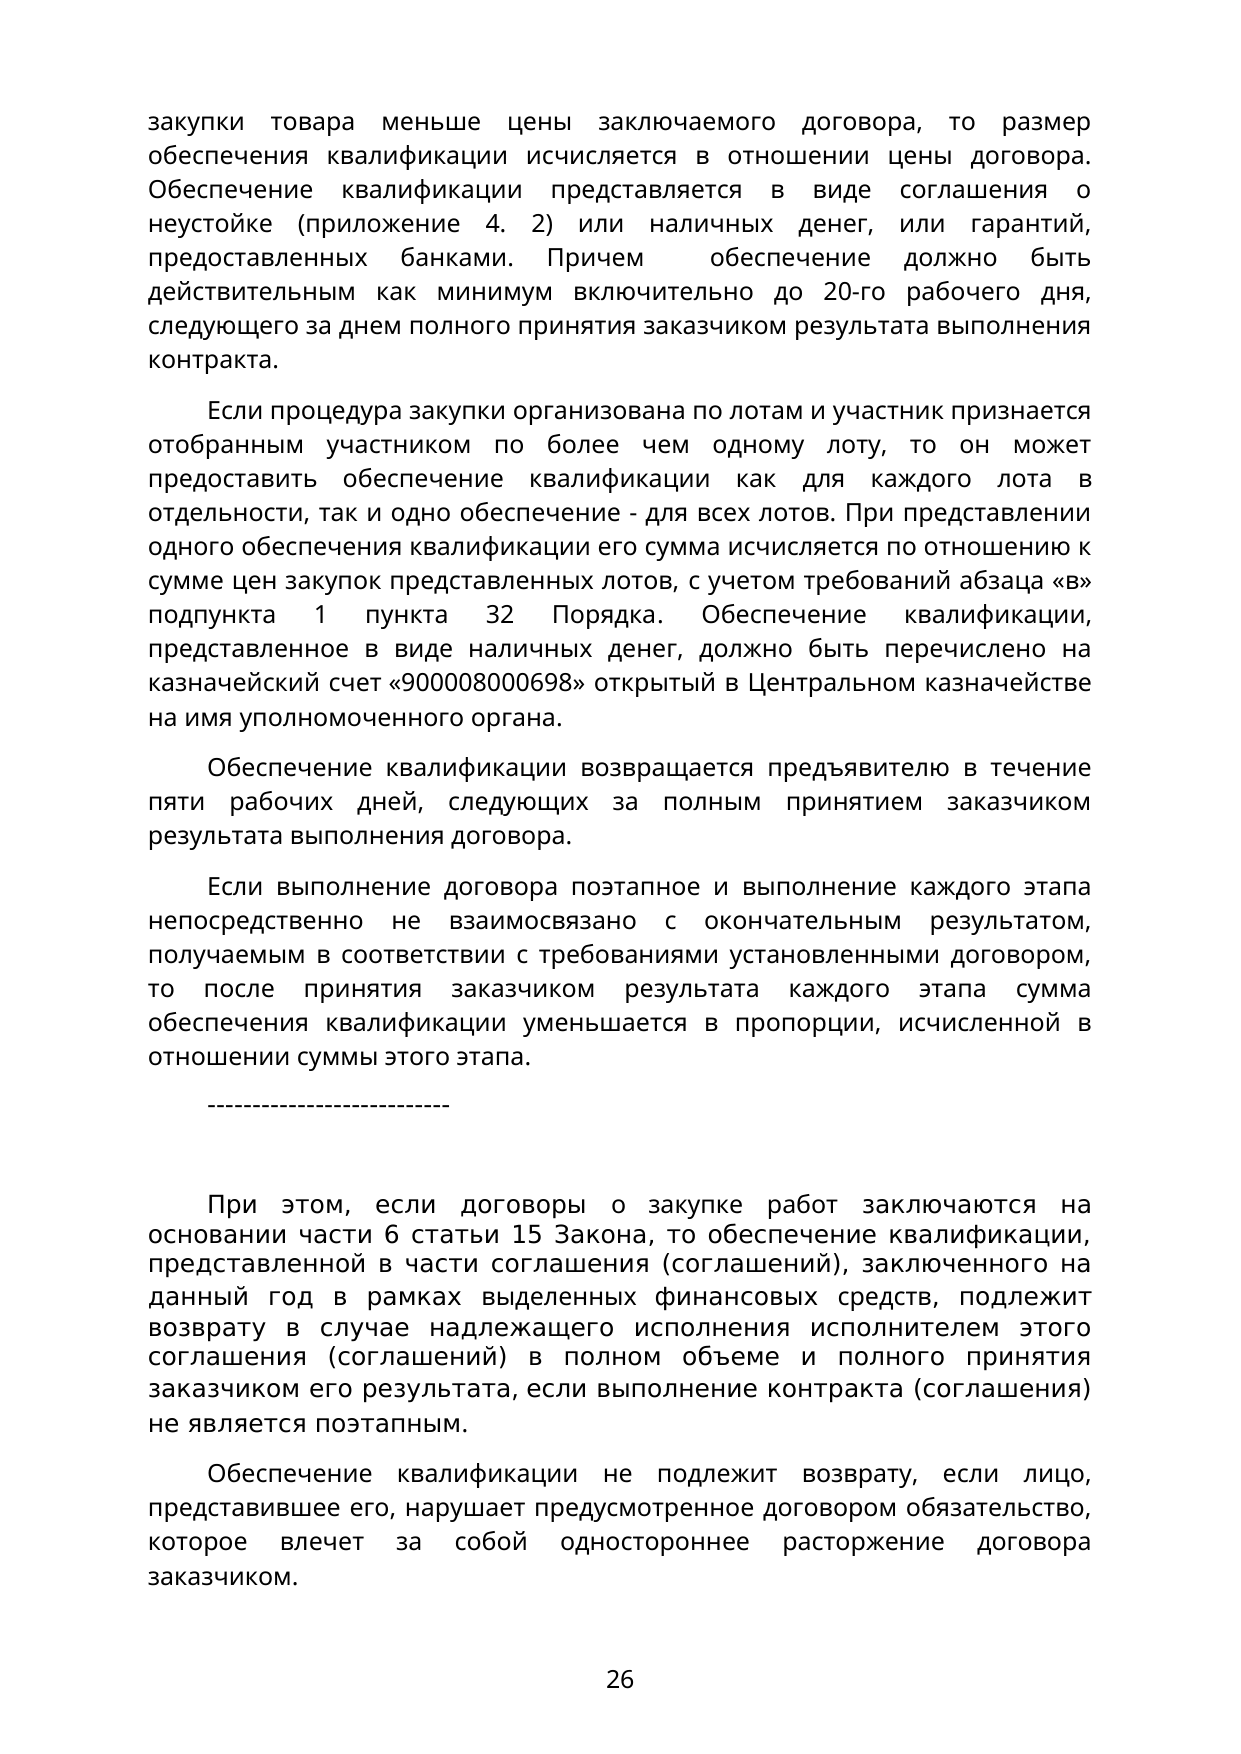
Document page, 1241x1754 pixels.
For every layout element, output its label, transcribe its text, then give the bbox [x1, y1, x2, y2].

text Если выполнение договора поэтапное и выполнение каждого этапа непосредственно не взаимосвязано с окончательным результатом, получаемым в соответствии с требованиями установленными договором, то после принятия заказчиком результата каждого этапа сумма обеспечения квалификации уменьшается в пропорции, исчисленной в отношении суммы этого этапа. [148, 869, 1092, 1073]
text Обеспечение квалификации не подлежит возврату, если лицо, представившее его, нарушает предусмотренное договором обязательство, которое влечет за собой одностороннее расторжение договора заказчиком. [148, 1456, 1092, 1592]
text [148, 103, 1092, 376]
text --------------------------- [148, 1090, 1092, 1119]
text При этом, если договоры о закупке работ заключаются на основании части 6 статьи 15 Закона, то обеспечение квалификации, представленной в части соглашения (соглашений), заключенного на данный год в рамках выделенных финансовых средств, подлежит возврату в случае надлежащего исполнения исполнителем этого соглашения (соглашений) в полном объеме и полного принятия заказчиком его результата, если выполнение контракта (соглашения) не является поэтапным. [148, 1186, 1092, 1439]
text Если процедура закупки организована по лотам и участник признается отобранным участником по более чем одному лоту, то он может предоставить обеспечение квалификации как для каждого лота в отдельности, так и одно обеспечение - для всех лотов. При представлении одного обеспечения квалификации его сумма исчисляется по отношению к сумме цен закупок представленных лотов, с учетом требований абзаца «в» подпункта 1 пункта 32 Порядка. Обеспечение квалификации, представленное в виде наличных денег, должно быть перечислено на казначейский счет «900008000698» открытый в Центральном казначействе на имя уполномоченного органа. [148, 393, 1092, 733]
text Обеспечение квалификации возвращается предъявителю в течение пяти рабочих дней, следующих за полным принятием заказчиком результата выполнения договора. [148, 750, 1092, 852]
